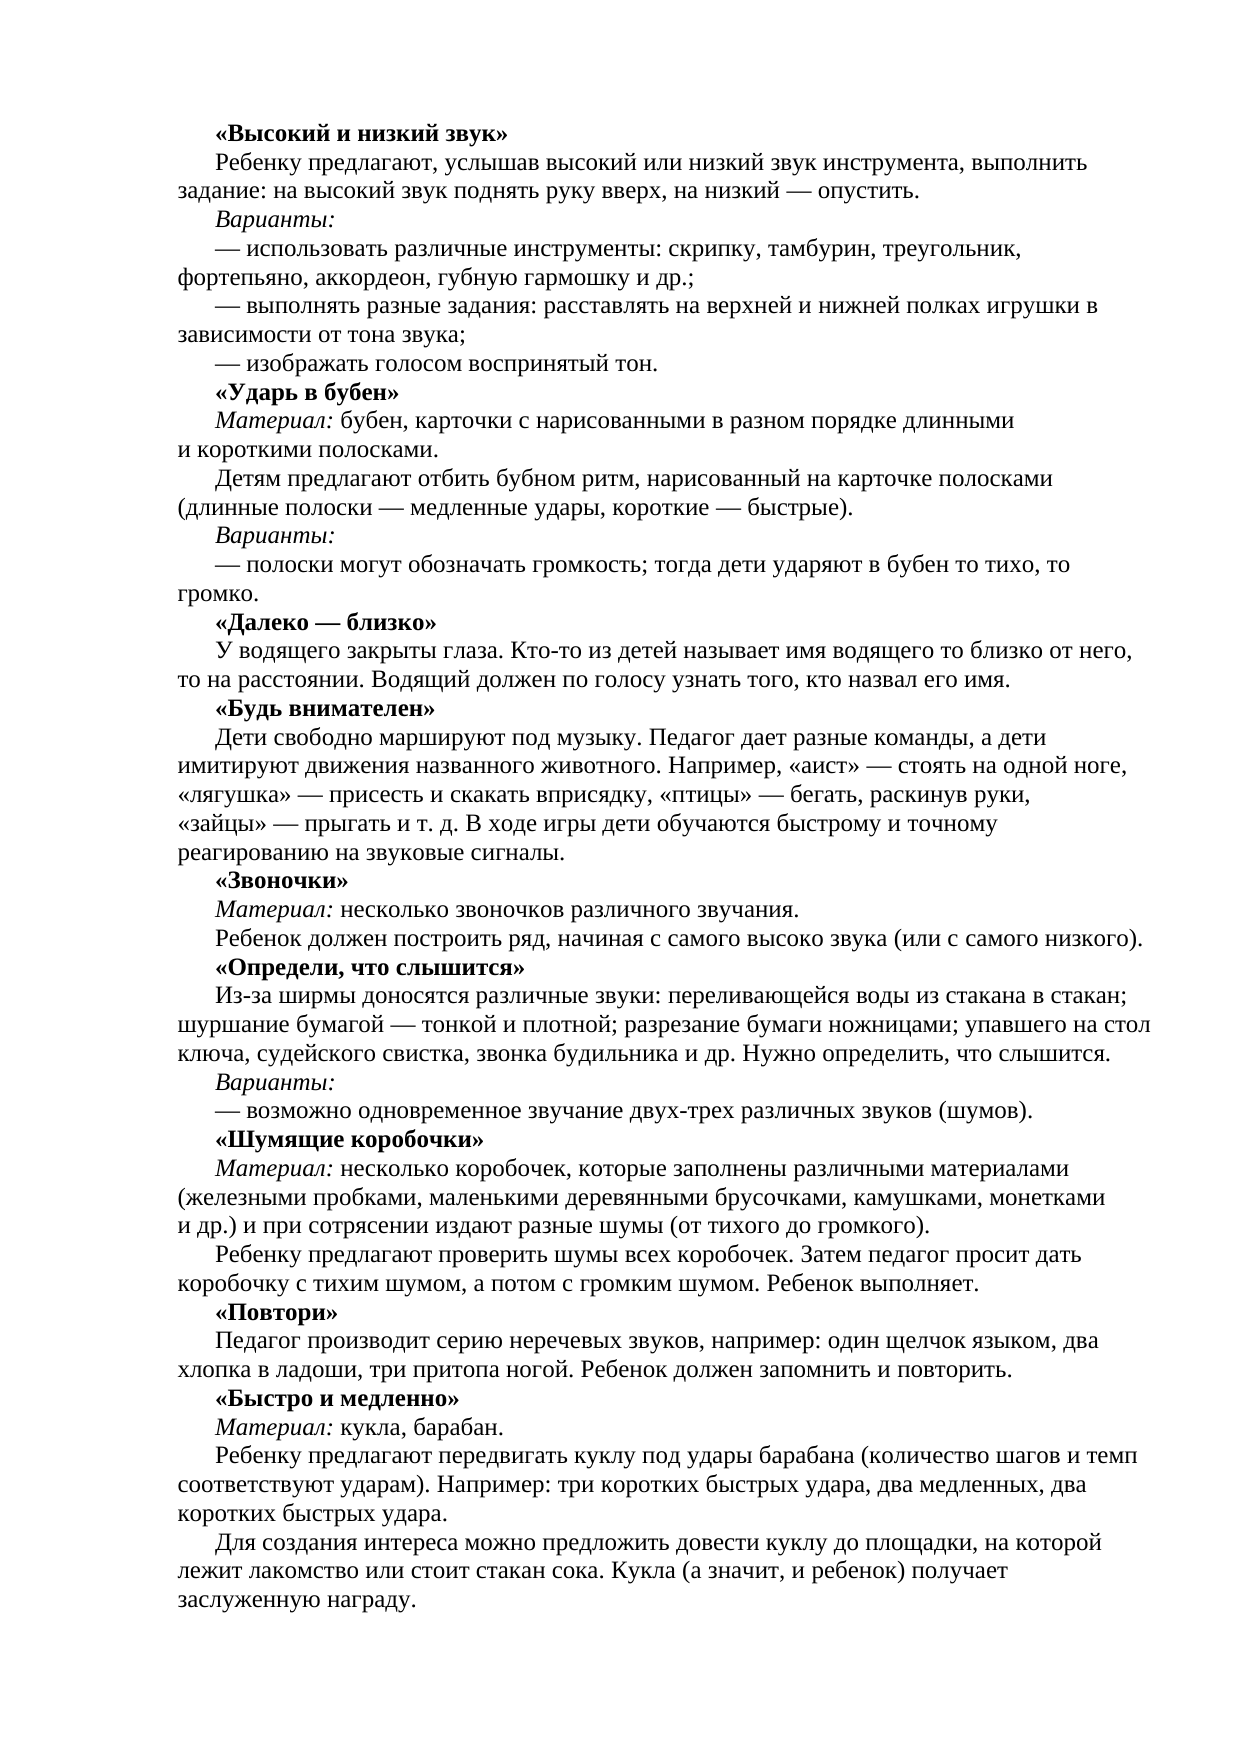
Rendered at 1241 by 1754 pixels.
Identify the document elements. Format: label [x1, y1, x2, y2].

text [177, 118, 1152, 1613]
